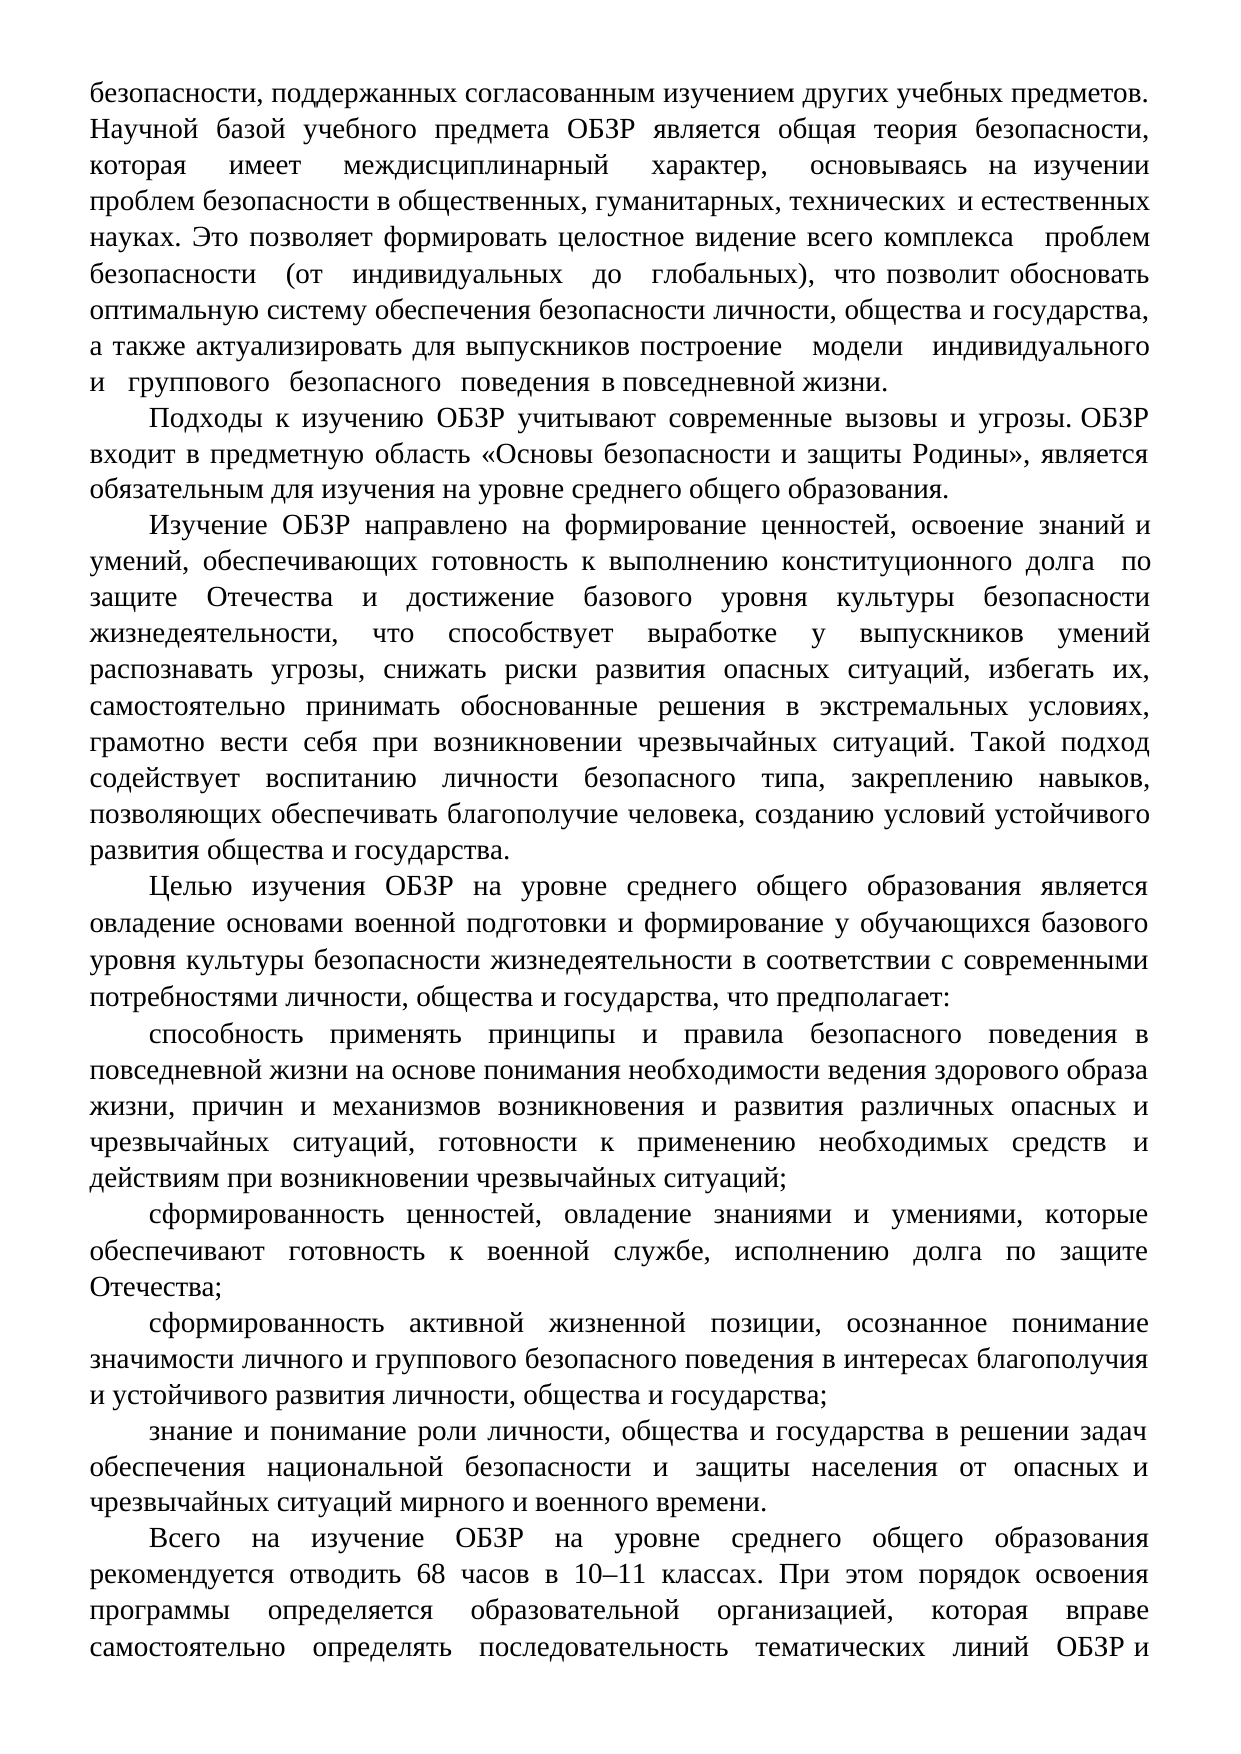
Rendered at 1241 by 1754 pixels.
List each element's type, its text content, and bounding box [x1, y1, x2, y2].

text Подходы к изучению ОБЗР учитывают современные вызовы и угрозы. ОБЗР входит в предметную область «Основы безопасности и защиты Родины», является обязательным для изучения на уровне среднего общего образования. [89, 400, 1149, 505]
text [89, 75, 1150, 398]
text знание и понимание роли личности, общества и государства в решении задач обеспечения национальной безопасности и защиты населения от опасных и чрезвычайных ситуаций мирного и военного времени. [89, 1413, 1148, 1518]
text Изучение ОБЗР направлено на формирование ценностей, освоение знаний и умений, обеспечивающих готовность к выполнению конституционного долга по защите Отечества и достижение базового уровня культуры безопасности жизнедеятельности, что способствует выработке у выпускников умений распознавать угрозы, снижать риски развития опасных ситуаций, избегать их, самостоятельно принимать обоснованные решения в экстремальных условиях, грамотно вести себя при возникновении чрезвычайных ситуаций. Такой подход содействует воспитанию личности безопасного типа, закреплению навыков, позволяющих обеспечивать благополучие человека, созданию условий устойчивого развития общества и государства. [89, 507, 1151, 866]
text Целью изучения ОБЗР на уровне среднего общего образования является овладение основами военной подготовки и формирование у обучающихся базового уровня культуры безопасности жизнедеятельности в соответствии с современными потребностями личности, общества и государства, что предполагает: [89, 868, 1149, 1012]
text сформированность ценностей, овладение знаниями и умениями, которые обеспечивают готовность к военной службе, исполнению долга по защите Отечества; [89, 1197, 1149, 1302]
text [89, 1520, 1150, 1662]
text сформированность активной жизненной позиции, осознанное понимание значимости личного и группового безопасного поведения в интересах благополучия и устойчивого развития личности, общества и государства; [89, 1305, 1149, 1411]
text способность применять принципы и правила безопасного поведения в повседневной жизни на основе понимания необходимости ведения здорового образа жизни, причин и механизмов возникновения и развития различных опасных и чрезвычайных ситуаций, готовности к применению необходимых средств и действиям при возникновении чрезвычайных ситуаций; [89, 1016, 1149, 1194]
